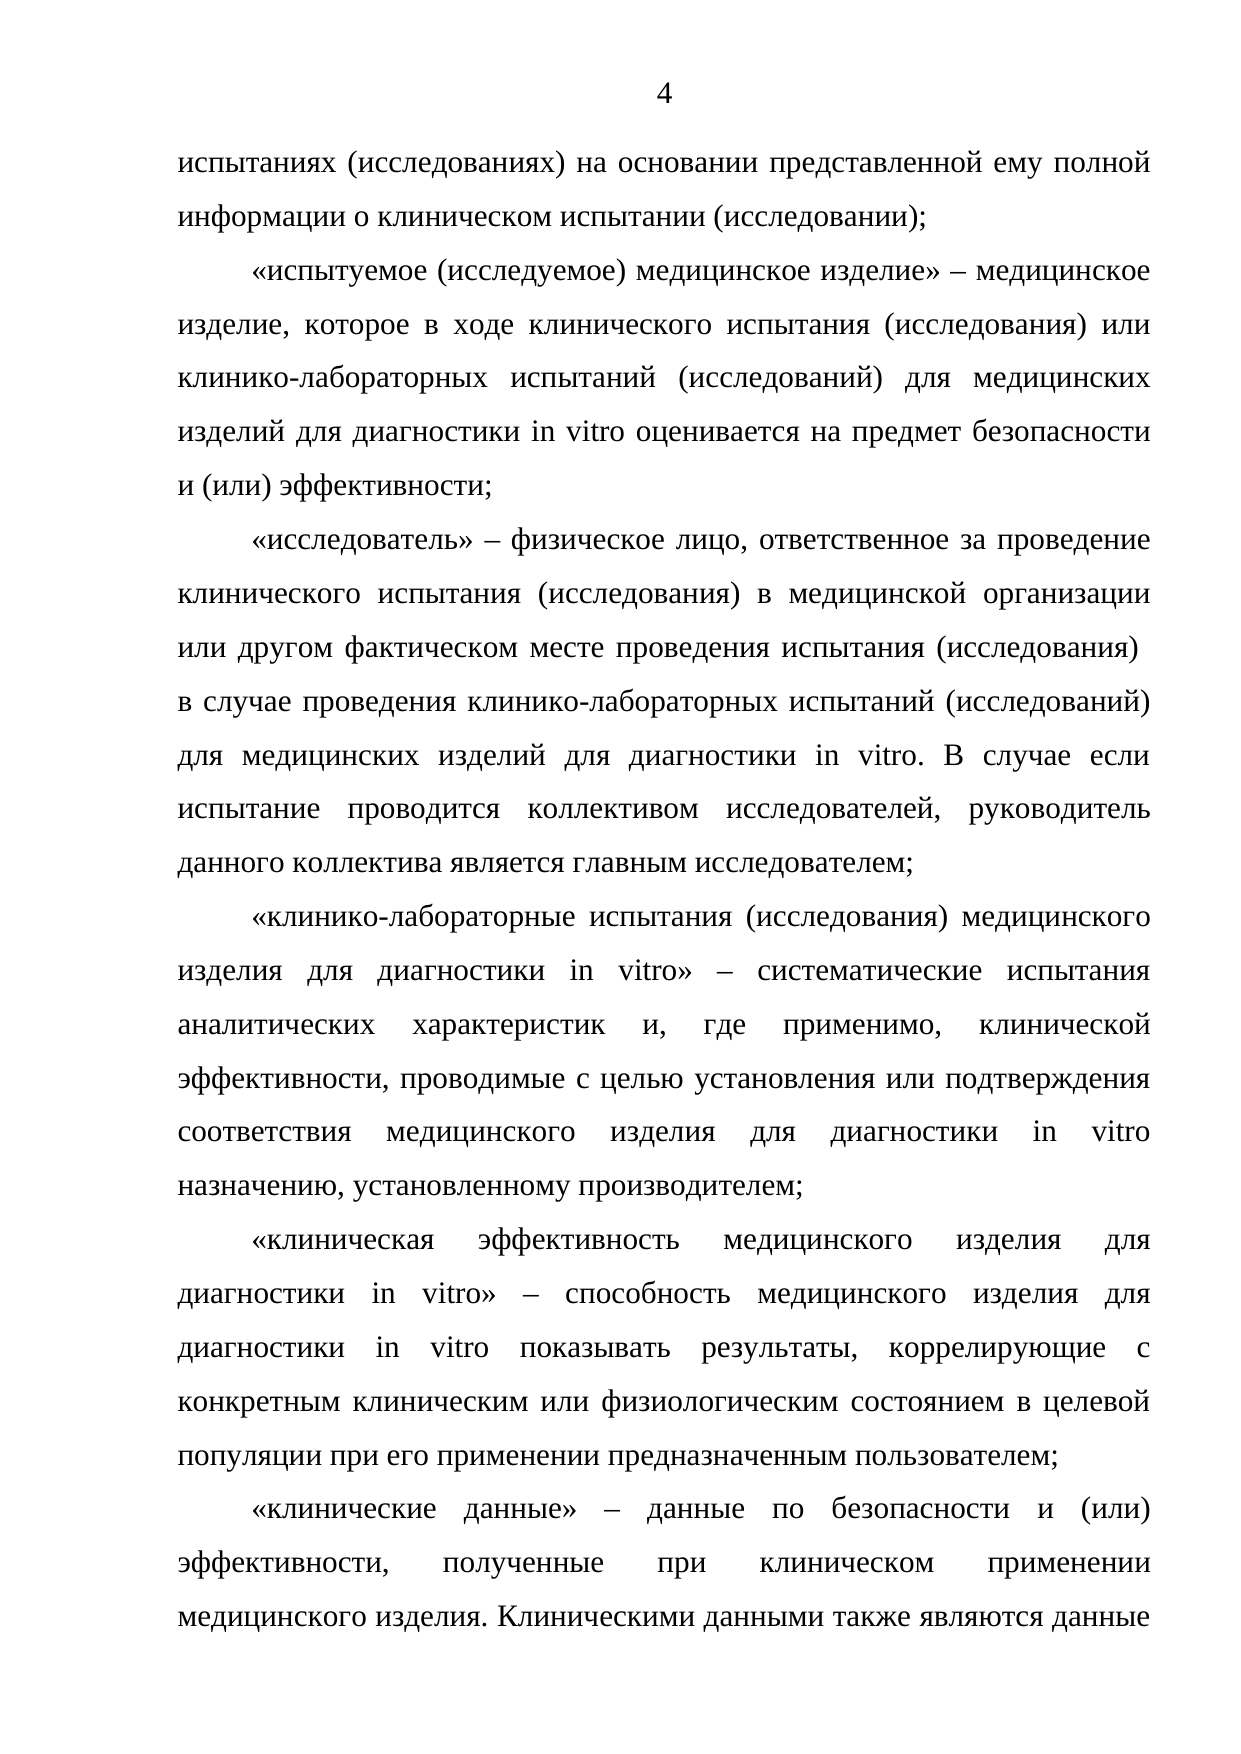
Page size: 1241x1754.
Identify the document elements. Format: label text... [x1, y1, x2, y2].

text «клинико-лабораторные испытания (исследования) медицинского изделия для диагностики in vitro» – систематические испытания аналитических характеристик и, где применимо, клинической эффективности, проводимые с целью установления или подтверждения соответствия медицинского изделия для диагностики in vitro назначению, установленному производителем; [177, 897, 1152, 1202]
text «испытуемое (исследуемое) медицинское изделие» – медицинское изделие, которое в ходе клинического испытания (исследования) или клинико-лабораторных испытаний (исследований) для медицинских изделий для диагностики in vitro оценивается на предмет безопасности и (или) эффективности; [177, 251, 1152, 502]
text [177, 143, 1152, 233]
text «исследователь» – физическое лицо, ответственное за проведение клинического испытания (исследования) в медицинской организации или другом фактическом месте проведения испытания (исследования) в случае проведения клинико-лабораторных испытаний (исследований) для медицинских изделий для диагностики in vitro. В случае если испытание проводится коллективом исследователей, руководитель данного коллектива является главным исследователем; [177, 520, 1152, 879]
text «клиническая эффективность медицинского изделия для диагностики in vitro» – способность медицинского изделия для диагностики in vitro показывать результаты, коррелирующие с конкретным клиническим или физиологическим состоянием в целевой популяции при его применении предназначенным пользователем; [177, 1220, 1152, 1472]
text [177, 1490, 1152, 1633]
